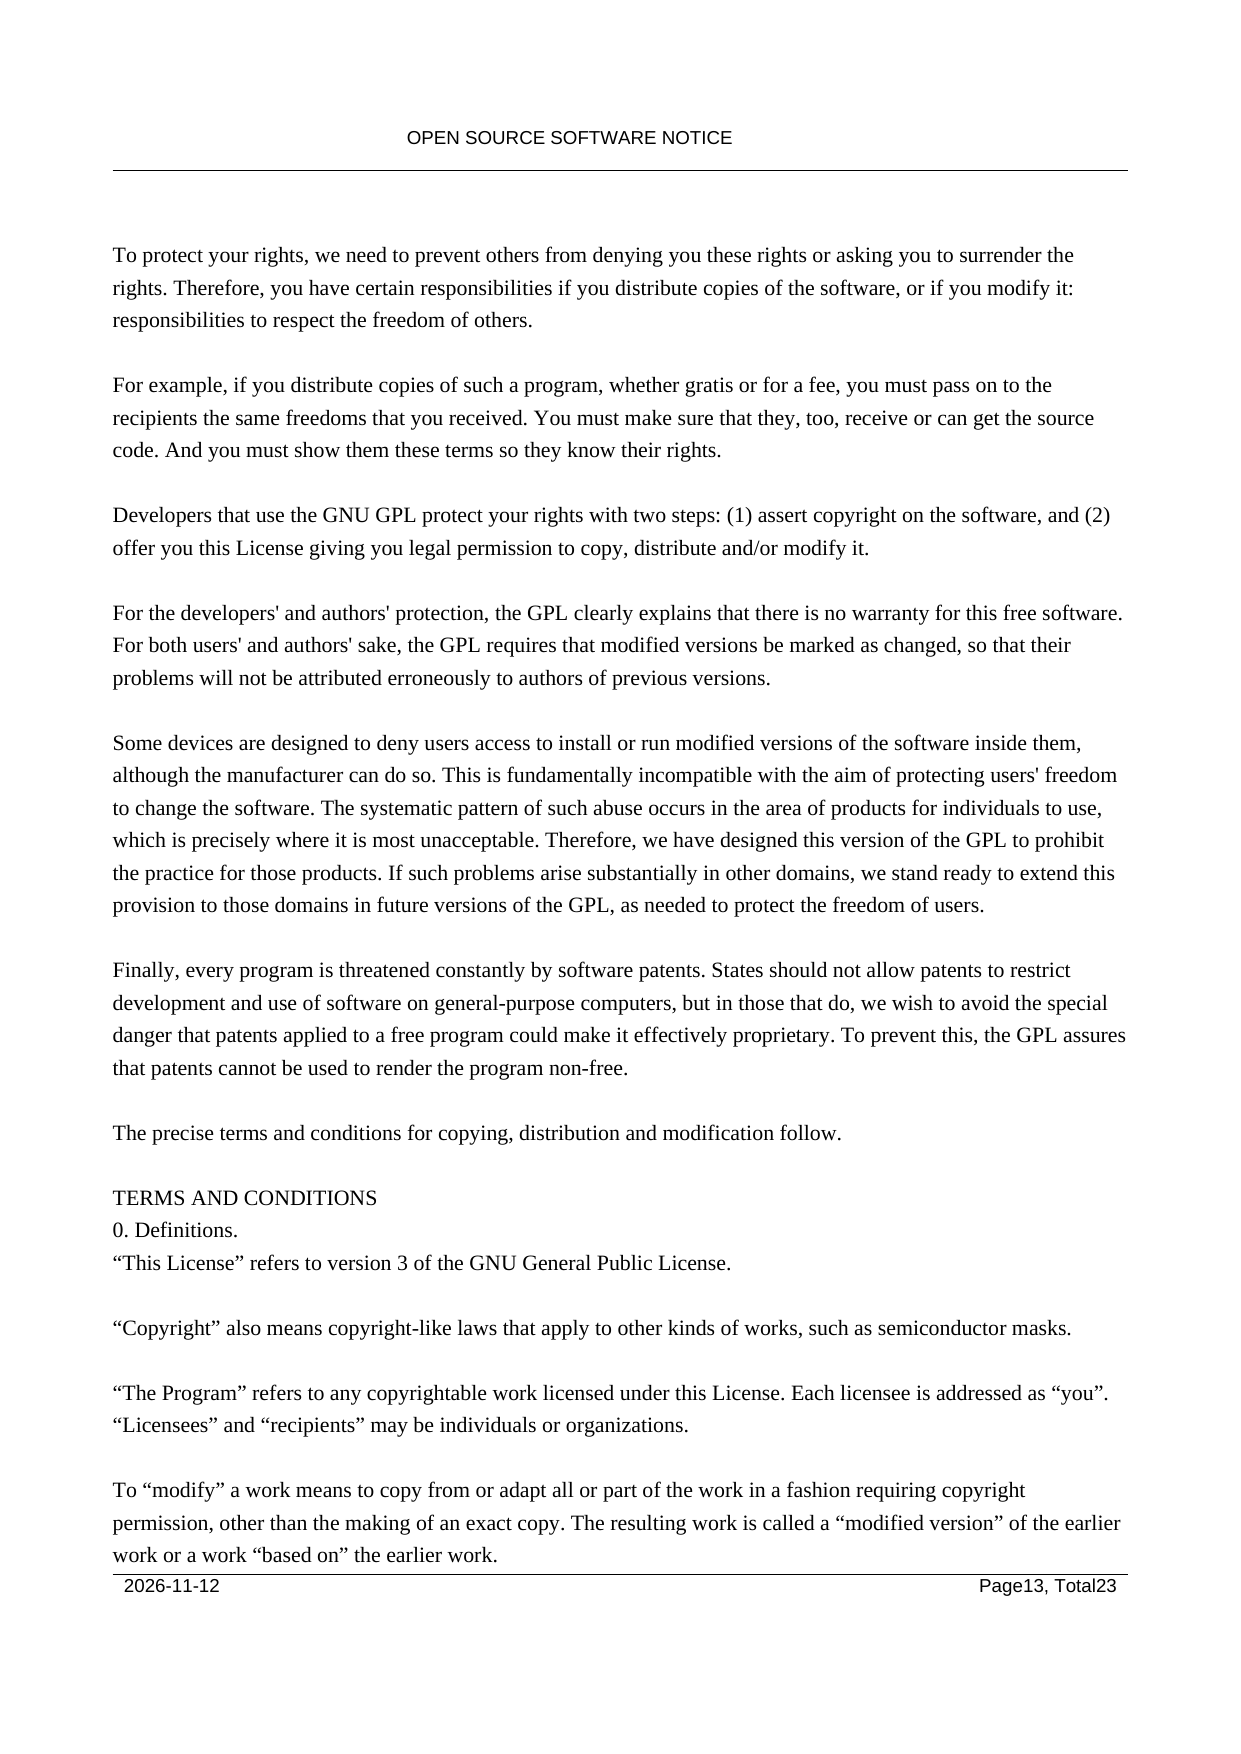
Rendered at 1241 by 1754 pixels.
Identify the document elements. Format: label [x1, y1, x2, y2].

text [112, 206, 1128, 1571]
